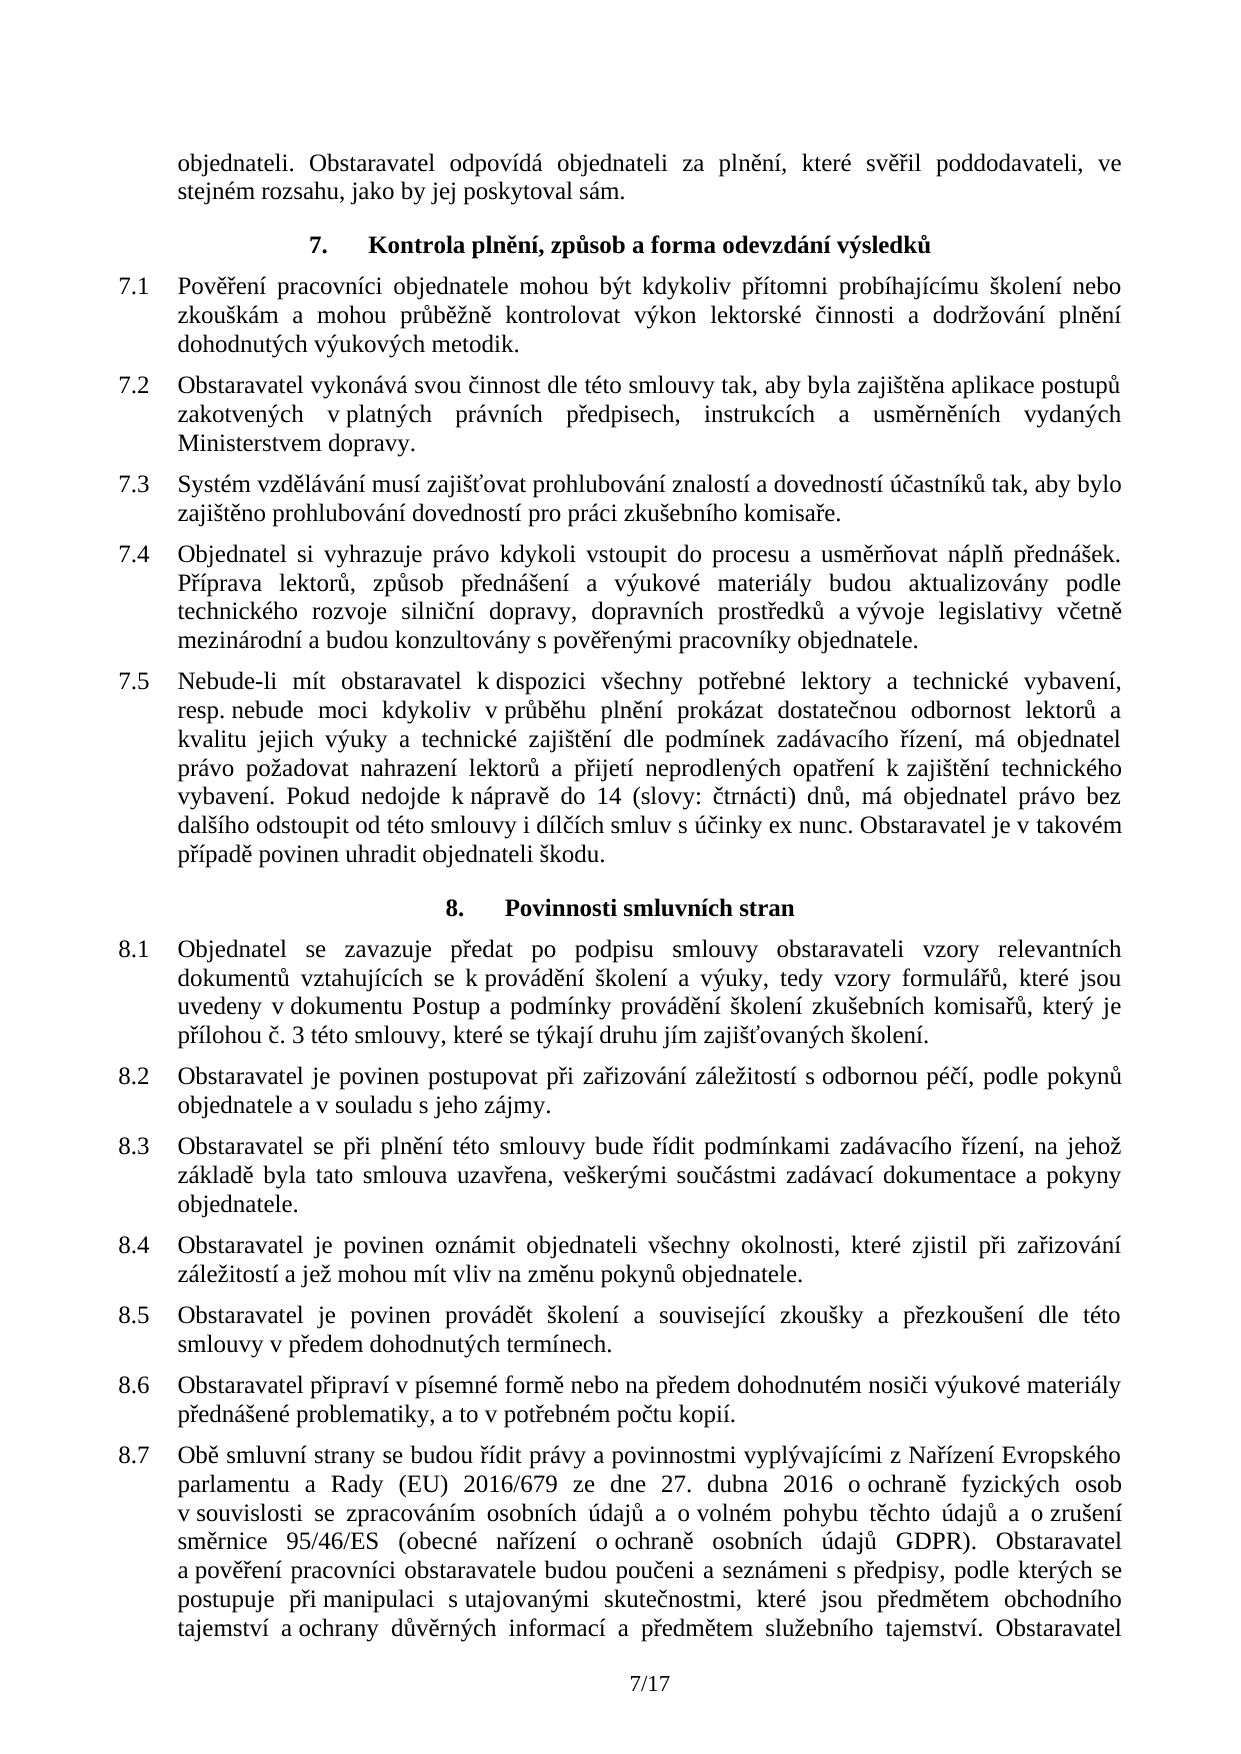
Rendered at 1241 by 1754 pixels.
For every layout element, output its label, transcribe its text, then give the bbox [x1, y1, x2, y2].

text Objednatel si vyhrazuje právo kdykoli vstoupit do procesu a usměrňovat náplň přednášek. Příprava lektorů, způsob přednášení a výukové materiály budou aktualizovány podle technického rozvoje silniční dopravy, dopravních prostředků a vývoje legislativy včetně mezinárodní a budou konzultovány s pověřenými pracovníky objednatele. [118, 539, 1122, 654]
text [118, 148, 1122, 205]
text Obstaravatel je povinen oznámit objednateli všechny okolnosti, které zjistil při zařizování záležitostí a jež mohou mít vliv na změnu pokynů objednatele. [118, 1230, 1122, 1288]
text Obstaravatel vykonává svou činnost dle této smlouvy tak, aby byla zajištěna aplikace postupů zakotvených v platných právních předpisech, instrukcích a usměrněních vydaných Ministerstvem dopravy. [118, 370, 1122, 456]
text Obstaravatel připraví v písemné formě nebo na předem dohodnutém nosiči výukové materiály přednášené problematiky, a to v potřebném počtu kopií. [118, 1370, 1122, 1428]
text Obstaravatel je povinen postupovat při zařizování záležitostí s odbornou péčí, podle pokynů objednatele a v souladu s jeho zájmy. [118, 1061, 1122, 1119]
text Obstaravatel je povinen provádět školení a související zkoušky a přezkoušení dle této smlouvy v předem dohodnutých termínech. [118, 1300, 1122, 1358]
text Systém vzdělávání musí zajišťovat prohlubování znalostí a dovedností účastníků tak, aby bylo zajištěno prohlubování dovedností pro práci zkušebního komisaře. [118, 469, 1122, 526]
list Pověření pracovníci objednatele mohou být kdykoliv přítomni probíhajícímu školení nebo zkouškám a mohou průběžně kontrolovat výkon lektorské činnosti a dodržování plnění dohodnutých výukových metodik. [118, 271, 1122, 358]
list Objednatel se zavazuje předat po podpisu smlouvy obstaravateli vzory relevantních dokumentů vztahujících se k provádění školení a výuky, tedy vzory formulářů, které jsou uvedeny v dokumentu Postup a podmínky provádění školení zkušebních komisařů, který je přílohou č. 3 této smlouvy, které se týkají druhu jím zajišťovaných školení. [118, 934, 1122, 1049]
text Povinnosti smluvních stran [118, 893, 1122, 921]
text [118, 1440, 1122, 1641]
text Nebude-li mít obstaravatel k dispozici všechny potřebné lektory a technické vybavení, resp. nebude moci kdykoliv v průběhu plnění prokázat dostatečnou odbornost lektorů a kvalitu jejich výuky a technické zajištění dle podmínek zadávacího řízení, má objednatel právo požadovat nahrazení lektorů a přijetí neprodlených opatření k zajištění technického vybavení. Pokud nedojde k nápravě do 14 (slovy: čtrnácti) dnů, má objednatel právo bez dalšího odstoupit od této smlouvy i dílčích smluv s účinky ex nunc. Obstaravatel je v takovém případě povinen uhradit objednateli škodu. [118, 666, 1122, 868]
text Obstaravatel se při plnění této smlouvy bude řídit podmínkami zadávacího řízení, na jehož základě byla tato smlouva uzavřena, veškerými součástmi zadávací dokumentace a pokyny objednatele. [118, 1131, 1122, 1218]
text Kontrola plnění, způsob a forma odevzdání výsledků [118, 230, 1122, 259]
